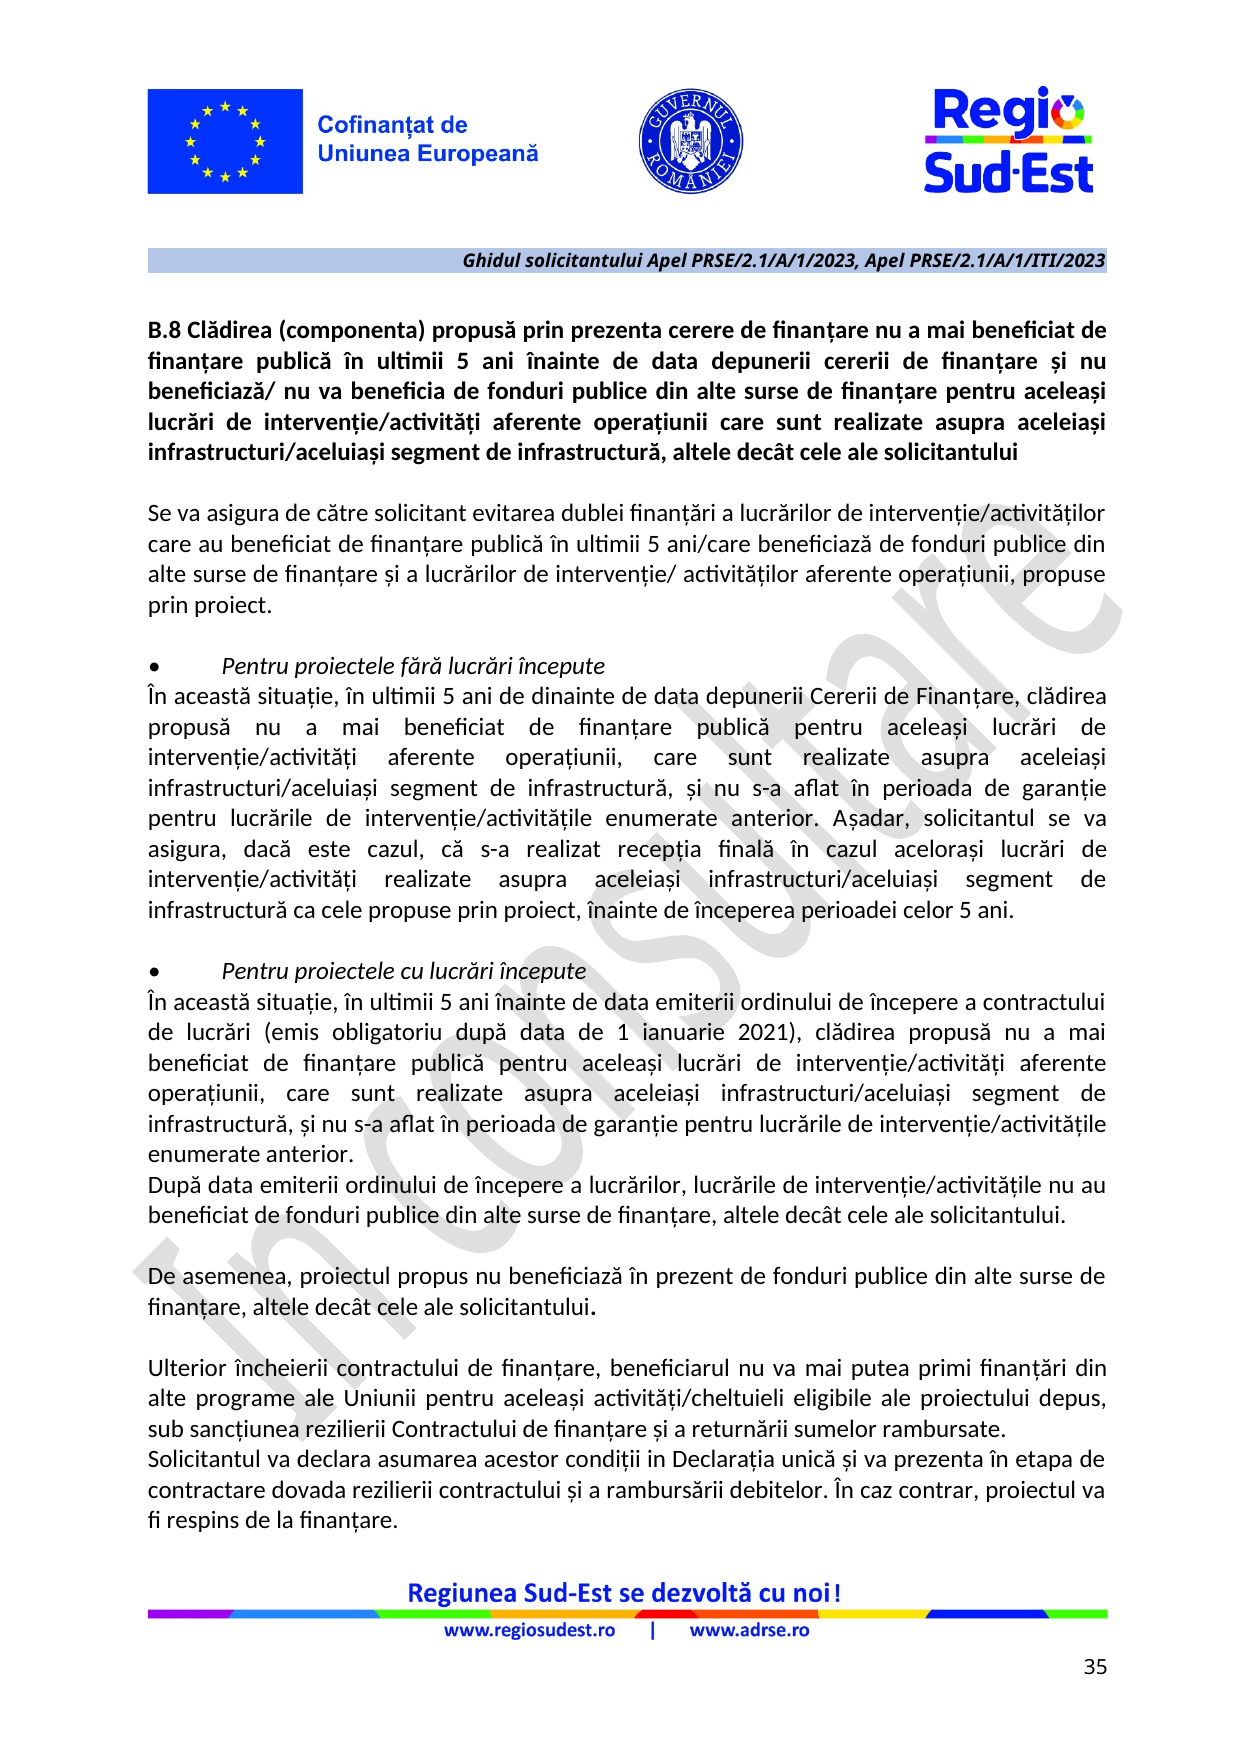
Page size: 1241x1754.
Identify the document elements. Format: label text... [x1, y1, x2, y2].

text • Pentru proiectele cu lucrări începute [148, 955, 1107, 986]
text Ulterior încheierii contractului de finanţare, beneficiarul nu va mai putea primi finanţări din alte programe ale Uniunii pentru aceleaşi activităţi/cheltuieli eligibile ale proiectului depus, sub sancţiunea rezilierii Contractului de finanţare şi a returnării sumelor rambursate. [148, 1352, 1107, 1443]
text În această situaţie, în ultimii 5 ani înainte de data emiterii ordinului de începere a contractului de lucrări (emis obligatoriu după data de 1 ianuarie 2021), clădirea propusă nu a mai beneficiat de finanţare publică pentru aceleași lucrări de intervenție/activități aferente operațiunii, care sunt realizate asupra aceleiași infrastructuri/aceluiași segment de infrastructură, şi nu s-a aflat în perioada de garanţie pentru lucrările de intervenție/activitățile enumerate anterior. [148, 986, 1107, 1169]
picture [147, 86, 1093, 195]
text De asemenea, proiectul propus nu beneficiază în prezent de fonduri publice din alte surse de finanţare, altele decât cele ale solicitantului. [148, 1260, 1107, 1321]
text Se va asigura de către solicitant evitarea dublei finanțări a lucrărilor de intervenție/activităților care au beneficiat de finanțare publică în ultimii 5 ani/care beneficiază de fonduri publice din alte surse de finanțare și a lucrărilor de intervenție/ activităților aferente operațiunii, propuse prin proiect. [148, 497, 1107, 619]
text • Pentru proiectele fără lucrări începute [148, 650, 1107, 681]
text Solicitantul va declara asumarea acestor condiții in Declarația unică și va prezenta în etapa de contractare dovada rezilierii contractului și a rambursării debitelor. În caz contrar, proiectul va fi respins de la finanțare. [148, 1443, 1107, 1535]
text B.8 Clădirea (componenta) propusă prin prezenta cerere de finanţare nu a mai beneficiat de finanţare publică în ultimii 5 ani înainte de data depunerii cererii de finanţare şi nu beneficiază/ nu va beneficia de fonduri publice din alte surse de finanţare pentru aceleași lucrări de intervenție/activități aferente operațiunii care sunt realizate asupra aceleiași infrastructuri/aceluiași segment de infrastructură, altele decât cele ale solicitantului [148, 314, 1107, 467]
text După data emiterii ordinului de începere a lucrărilor, lucrările de intervenție/activitățile nu au beneficiat de fonduri publice din alte surse de finanţare, altele decât cele ale solicitantului. [148, 1169, 1107, 1230]
text În această situaţie, în ultimii 5 ani de dinainte de data depunerii Cererii de Finanţare, clădirea propusă nu a mai beneficiat de finanţare publică pentru aceleași lucrări de intervenție/activități aferente operațiunii, care sunt realizate asupra aceleiași infrastructuri/aceluiași segment de infrastructură, şi nu s-a aflat în perioada de garanţie pentru lucrările de intervenție/activitățile enumerate anterior. Aşadar, solicitantul se va asigura, dacă este cazul, că s-a realizat recepţia finală în cazul acelorași lucrări de intervenție/activități realizate asupra aceleiași infrastructuri/aceluiași segment de infrastructură ca cele propuse prin proiect, înainte de începerea perioadei celor 5 ani. [148, 681, 1107, 925]
picture [147, 1582, 1108, 1640]
